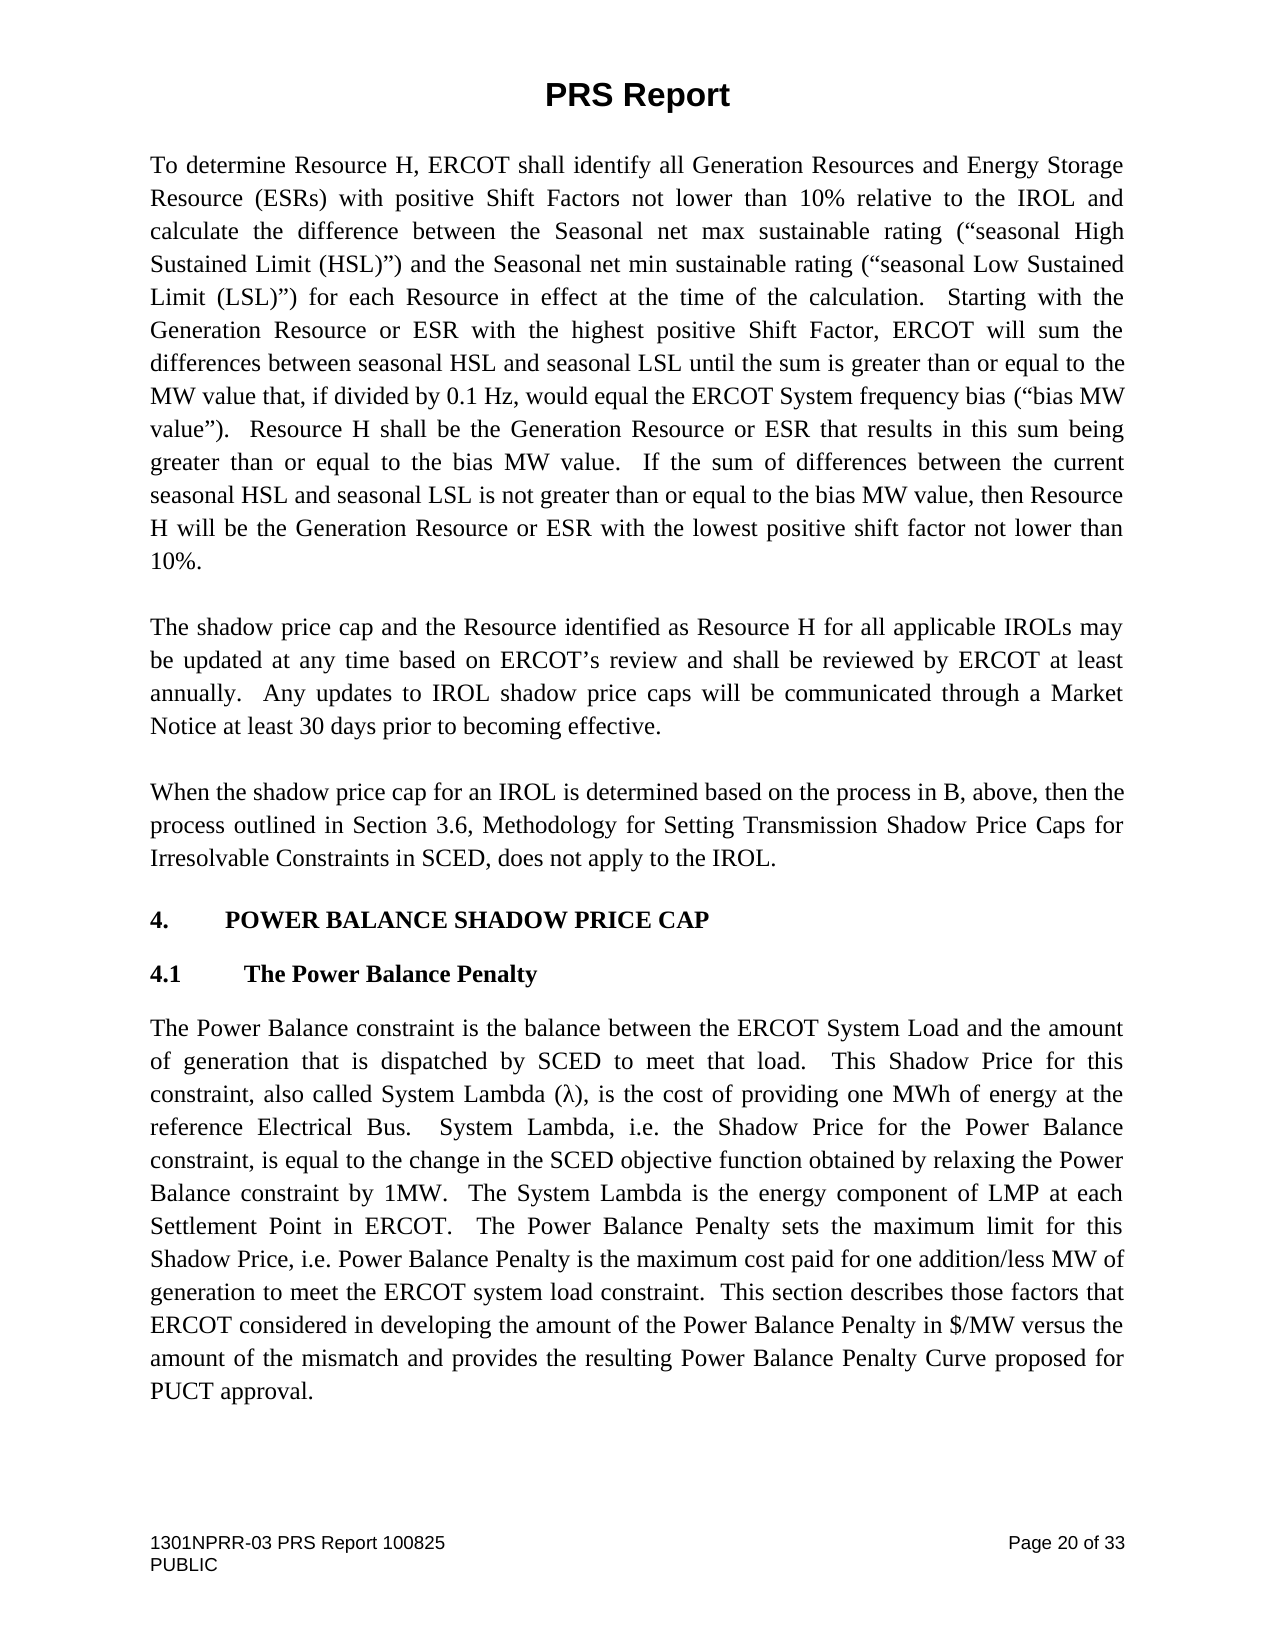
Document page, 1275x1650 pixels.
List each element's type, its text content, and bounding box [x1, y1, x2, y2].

text The Power Balance constraint is the balance between the ERCOT System Load and the amount of generation that is dispatched by SCED to meet that load. This Shadow Price for this constraint, also called System Lambda (λ), is the cost of providing one MWh of energy at the reference Electrical Bus. System Lambda, i.e. the Shadow Price for the Power Balance constraint, is equal to the change in the SCED objective function obtained by relaxing the Power Balance constraint by 1MW. The System Lambda is the energy component of LMP at each Settlement Point in ERCOT. The Power Balance Penalty sets the maximum limit for this Shadow Price, i.e. Power Balance Penalty is the maximum cost paid for one addition/less MW of generation to meet the ERCOT system load constraint. This section describes those factors that ERCOT considered in developing the amount of the Power Balance Penalty in $/MW versus the amount of the mismatch and provides the resulting Power Balance Penalty Curve proposed for PUCT approval. [150, 1013, 1125, 1405]
text The shadow price cap and the Resource identified as Resource H for all applicable IROLs may be updated at any time based on ERCOT’s review and shall be reviewed by ERCOT at least annually. Any updates to IROL shadow price caps will be communicated through a Market Notice at least 30 days prior to becoming effective. [150, 612, 1125, 740]
text To determine Resource H, ERCOT shall identify all Generation Resources and Energy Storage Resource (ESRs) with positive Shift Factors not lower than 10% relative to the IROL and calculate the difference between the Seasonal net max sustainable rating (“seasonal High Sustained Limit (HSL)”) and the Seasonal net min sustainable rating (“seasonal Low Sustained Limit (LSL)”) for each Resource in effect at the time of the calculation. Starting with the Generation Resource or ESR with the highest positive Shift Factor, ERCOT will sum the differences between seasonal HSL and seasonal LSL until the sum is greater than or equal to the MW value that, if divided by 0.1 Hz, would equal the ERCOT System frequency bias (“bias MW value”). Resource H shall be the Generation Resource or ESR that results in this sum being greater than or equal to the bias MW value. If the sum of differences between the current seasonal HSL and seasonal LSL is not greater than or equal to the bias MW value, then Resource H will be the Generation Resource or ESR with the lowest positive shift factor not lower than 10%. [150, 150, 1125, 575]
text When the shadow price cap for an IROL is determined based on the process in B, above, then the process outlined in Section 3.6, Methodology for Setting Transmission Shadow Price Caps for Irresolvable Constraints in SCED, does not apply to the IROL. [150, 777, 1125, 872]
text 4.1 The Power Balance Penalty [150, 959, 1125, 988]
text 4. Power Balance Shadow Price Cap [150, 905, 1125, 934]
